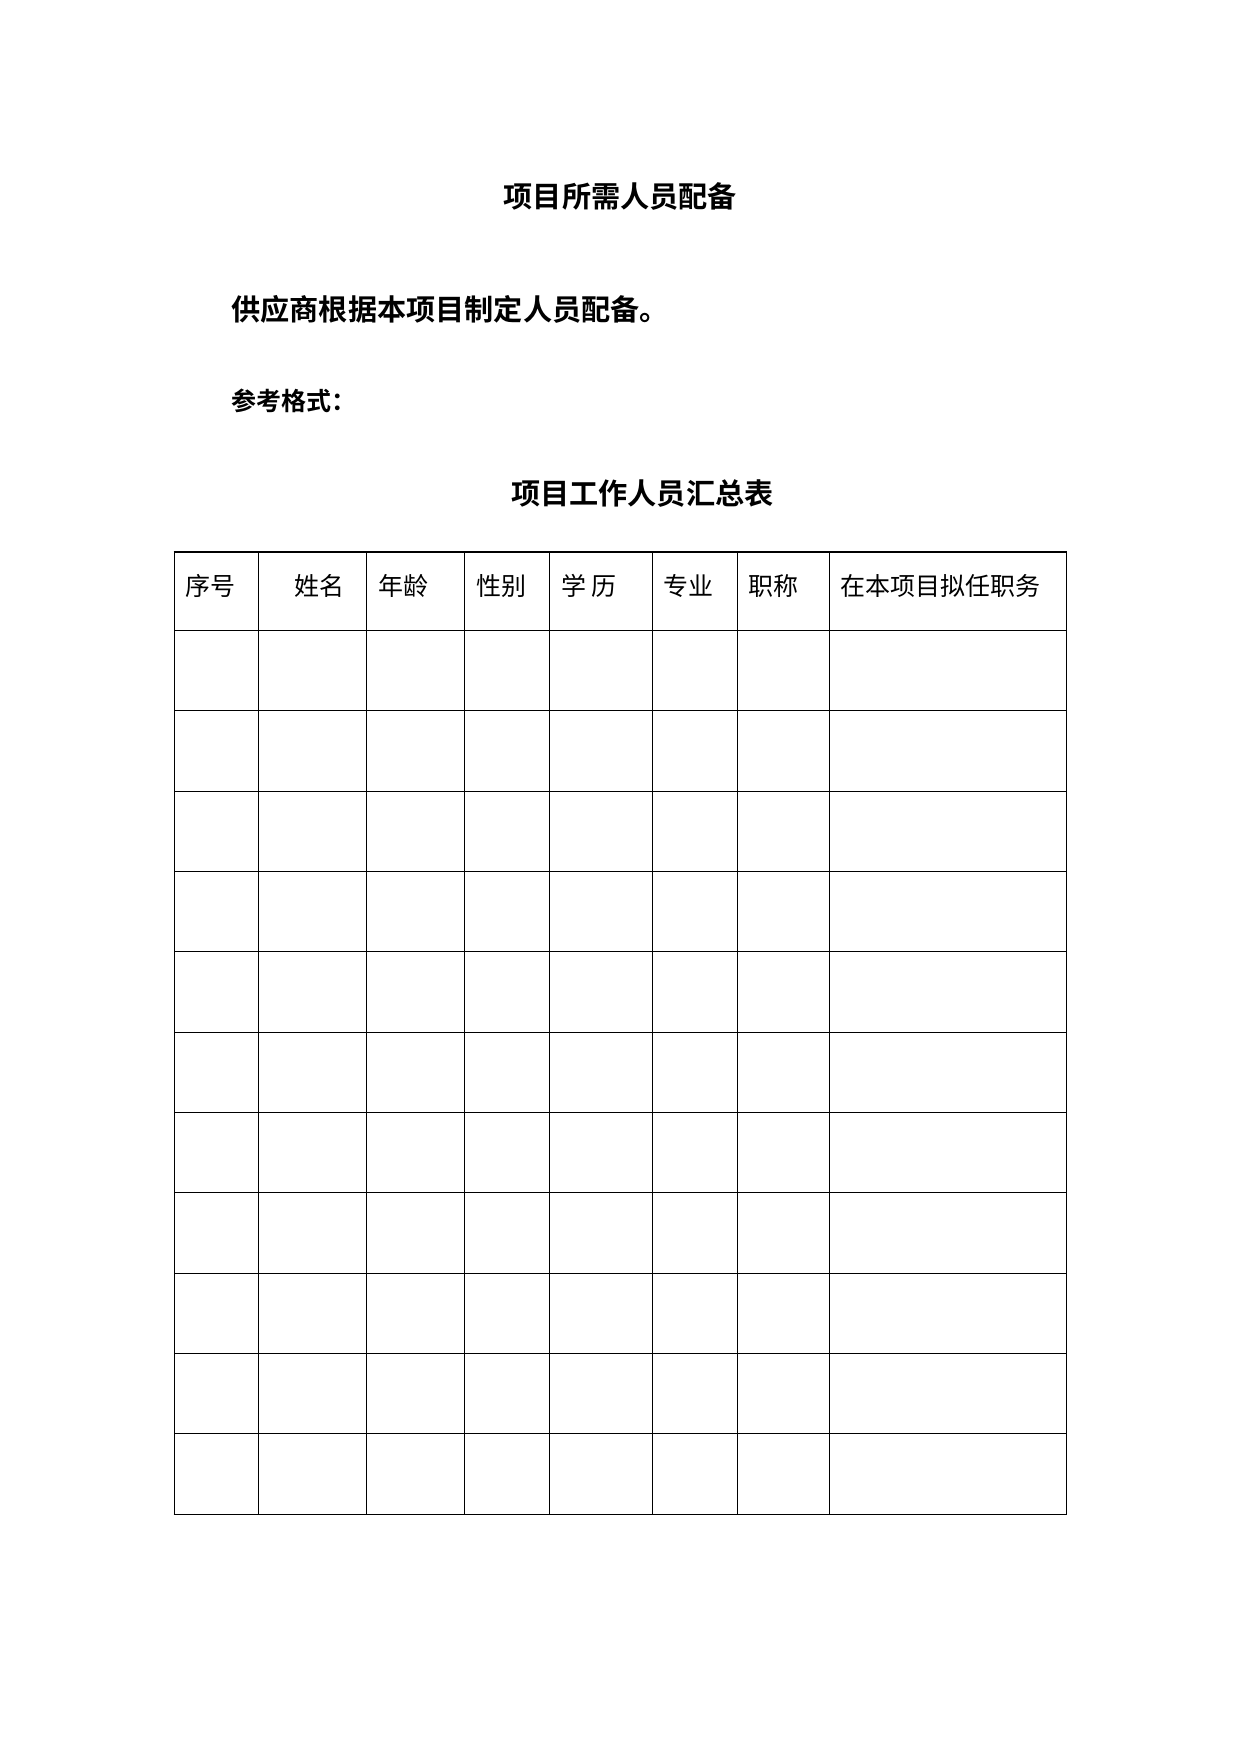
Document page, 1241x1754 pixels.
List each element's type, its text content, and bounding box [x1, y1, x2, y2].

table_cell [830, 1033, 1066, 1112]
table_cell [653, 872, 737, 951]
table_cell [367, 1274, 464, 1353]
table_cell [653, 792, 737, 871]
table_cell [550, 631, 652, 710]
table_cell [367, 1434, 464, 1513]
table_cell [738, 1193, 829, 1272]
table_cell [367, 631, 464, 710]
table_cell [367, 952, 464, 1032]
table_cell [175, 792, 258, 871]
table_cell [550, 952, 652, 1032]
table_cell [175, 1193, 258, 1272]
table_cell [465, 1354, 549, 1433]
table_cell [259, 952, 366, 1032]
table_cell [653, 1434, 737, 1513]
table_cell [830, 792, 1066, 871]
table_cell [550, 1033, 652, 1112]
table_header 在本项目拟任职务 [830, 553, 1066, 630]
table_cell [465, 1274, 549, 1353]
table_cell [738, 631, 829, 710]
table_header 学 历 [550, 553, 652, 630]
table_cell [653, 952, 737, 1032]
table_cell [738, 1033, 829, 1112]
table_cell [175, 631, 258, 710]
table_cell [175, 1274, 258, 1353]
table_cell [465, 1033, 549, 1112]
table_cell [367, 711, 464, 791]
table_header 专业 [653, 553, 737, 630]
table_cell [465, 952, 549, 1032]
table_cell [550, 1354, 652, 1433]
table_cell [465, 1193, 549, 1272]
table_cell [653, 1113, 737, 1192]
table_cell [653, 1354, 737, 1433]
table_cell [738, 792, 829, 871]
table_cell [738, 1354, 829, 1433]
table_cell [367, 1193, 464, 1272]
table_cell [175, 1033, 258, 1112]
table_cell [175, 1434, 258, 1513]
table_cell [653, 711, 737, 791]
table_cell [830, 1274, 1066, 1353]
table_header 姓名 [259, 553, 366, 630]
table_cell [830, 872, 1066, 951]
table_cell [259, 792, 366, 871]
table_cell [550, 1193, 652, 1272]
table_cell [367, 792, 464, 871]
table_cell [465, 631, 549, 710]
table_cell [830, 1434, 1066, 1513]
table_cell [175, 1354, 258, 1433]
list 项目所需人员配备 [187, 162, 1053, 227]
table_cell [259, 1354, 366, 1433]
table_cell [175, 872, 258, 951]
table_cell [738, 1434, 829, 1513]
table_cell [259, 872, 366, 951]
table_cell [653, 631, 737, 710]
table_cell [830, 1354, 1066, 1433]
table_cell [367, 1354, 464, 1433]
subtitle 项目工作人员汇总表 [231, 459, 1053, 524]
table_cell [738, 1274, 829, 1353]
table_cell [259, 1113, 366, 1192]
table_cell [830, 952, 1066, 1032]
table_cell [367, 1033, 464, 1112]
table_cell [550, 792, 652, 871]
table_cell [259, 631, 366, 710]
table_header 序号 [175, 553, 258, 630]
subtitle 参考格式： [231, 367, 1053, 432]
table_header 性别 [465, 553, 549, 630]
table_cell [738, 952, 829, 1032]
table_cell [738, 872, 829, 951]
table_cell [367, 872, 464, 951]
table_cell [550, 1274, 652, 1353]
table_cell [830, 1113, 1066, 1192]
table_cell [259, 1434, 366, 1513]
table_cell [259, 711, 366, 791]
table_cell [465, 872, 549, 951]
table_cell [465, 711, 549, 791]
table_cell [830, 631, 1066, 710]
table_cell [550, 1434, 652, 1513]
table_cell [465, 1113, 549, 1192]
table_cell [550, 1113, 652, 1192]
table_header 职称 [738, 553, 829, 630]
table_cell [738, 711, 829, 791]
table_cell [175, 952, 258, 1032]
table_cell [830, 711, 1066, 791]
table_cell [465, 792, 549, 871]
table_cell [175, 1113, 258, 1192]
table_cell [550, 711, 652, 791]
table_header 年龄 [367, 553, 464, 630]
table_cell [653, 1193, 737, 1272]
subtitle 供应商根据本项目制定人员配备。 [231, 275, 1053, 340]
table_cell [259, 1274, 366, 1353]
table_cell [653, 1274, 737, 1353]
table_cell [550, 872, 652, 951]
table_cell [259, 1193, 366, 1272]
table_cell [367, 1113, 464, 1192]
table_cell [175, 711, 258, 791]
table_cell [830, 1193, 1066, 1272]
table_cell [465, 1434, 549, 1513]
table_cell [259, 1033, 366, 1112]
table_cell [738, 1113, 829, 1192]
table_cell [653, 1033, 737, 1112]
